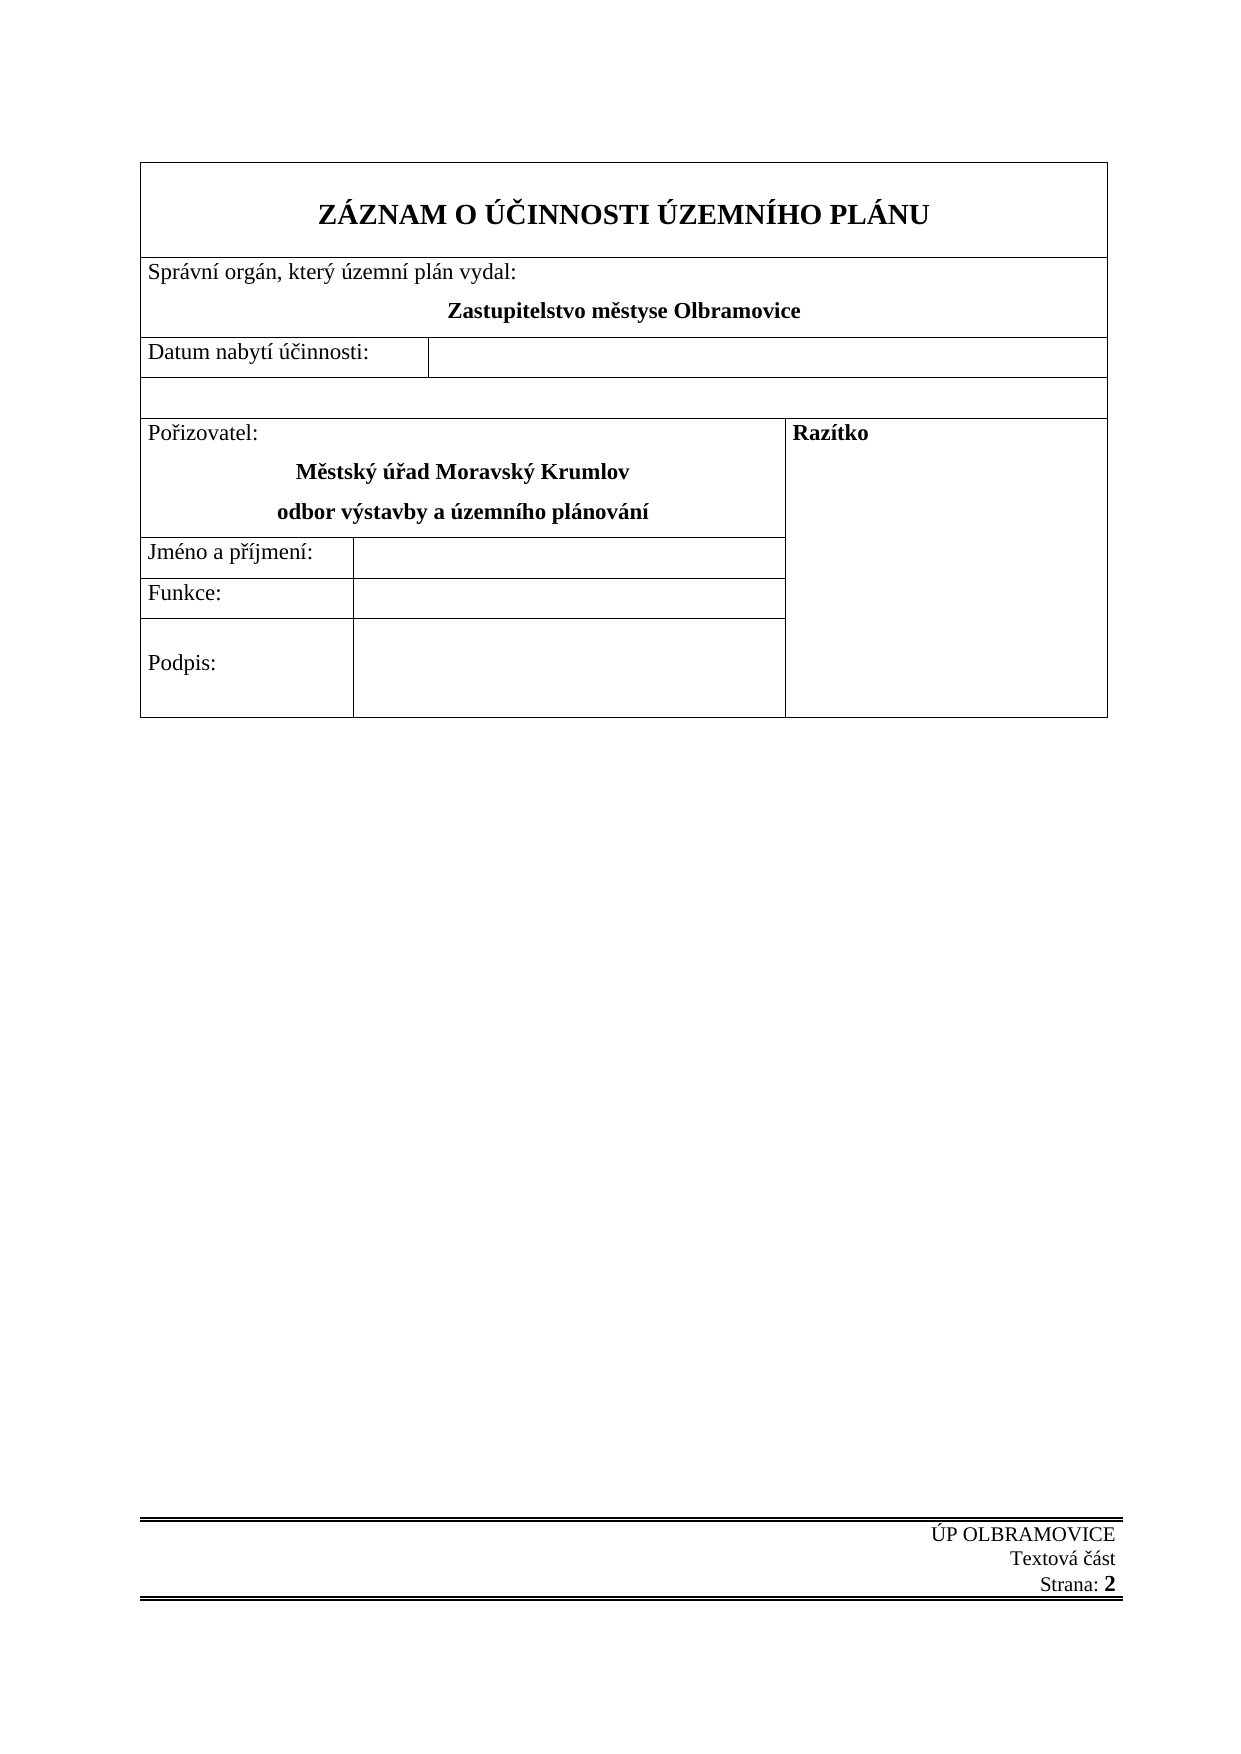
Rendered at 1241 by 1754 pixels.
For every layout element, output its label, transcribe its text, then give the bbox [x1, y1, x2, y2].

table_cell Správní orgán, který územní plán vydal: Zastupitelstvo městyse Olbramovice [141, 258, 1107, 337]
table_cell Podpis: [141, 619, 353, 717]
table_cell [429, 338, 1107, 377]
table_cell Funkce: [141, 579, 353, 618]
table_cell Jméno a příjmení: [141, 538, 353, 578]
table_header ZÁZNAM O ÚČINNOSTI ÚZEMNÍHO PLÁNU [141, 163, 1107, 257]
table_cell Razítko [786, 419, 1107, 717]
table_cell Pořizovatel: Městský úřad Moravský Krumlov odbor výstavby a územního plánování [141, 419, 785, 537]
table_cell [141, 378, 1107, 418]
table_cell [354, 538, 785, 578]
table_cell [354, 579, 785, 618]
table_cell [354, 619, 785, 717]
table_cell Datum nabytí účinnosti: [141, 338, 428, 377]
